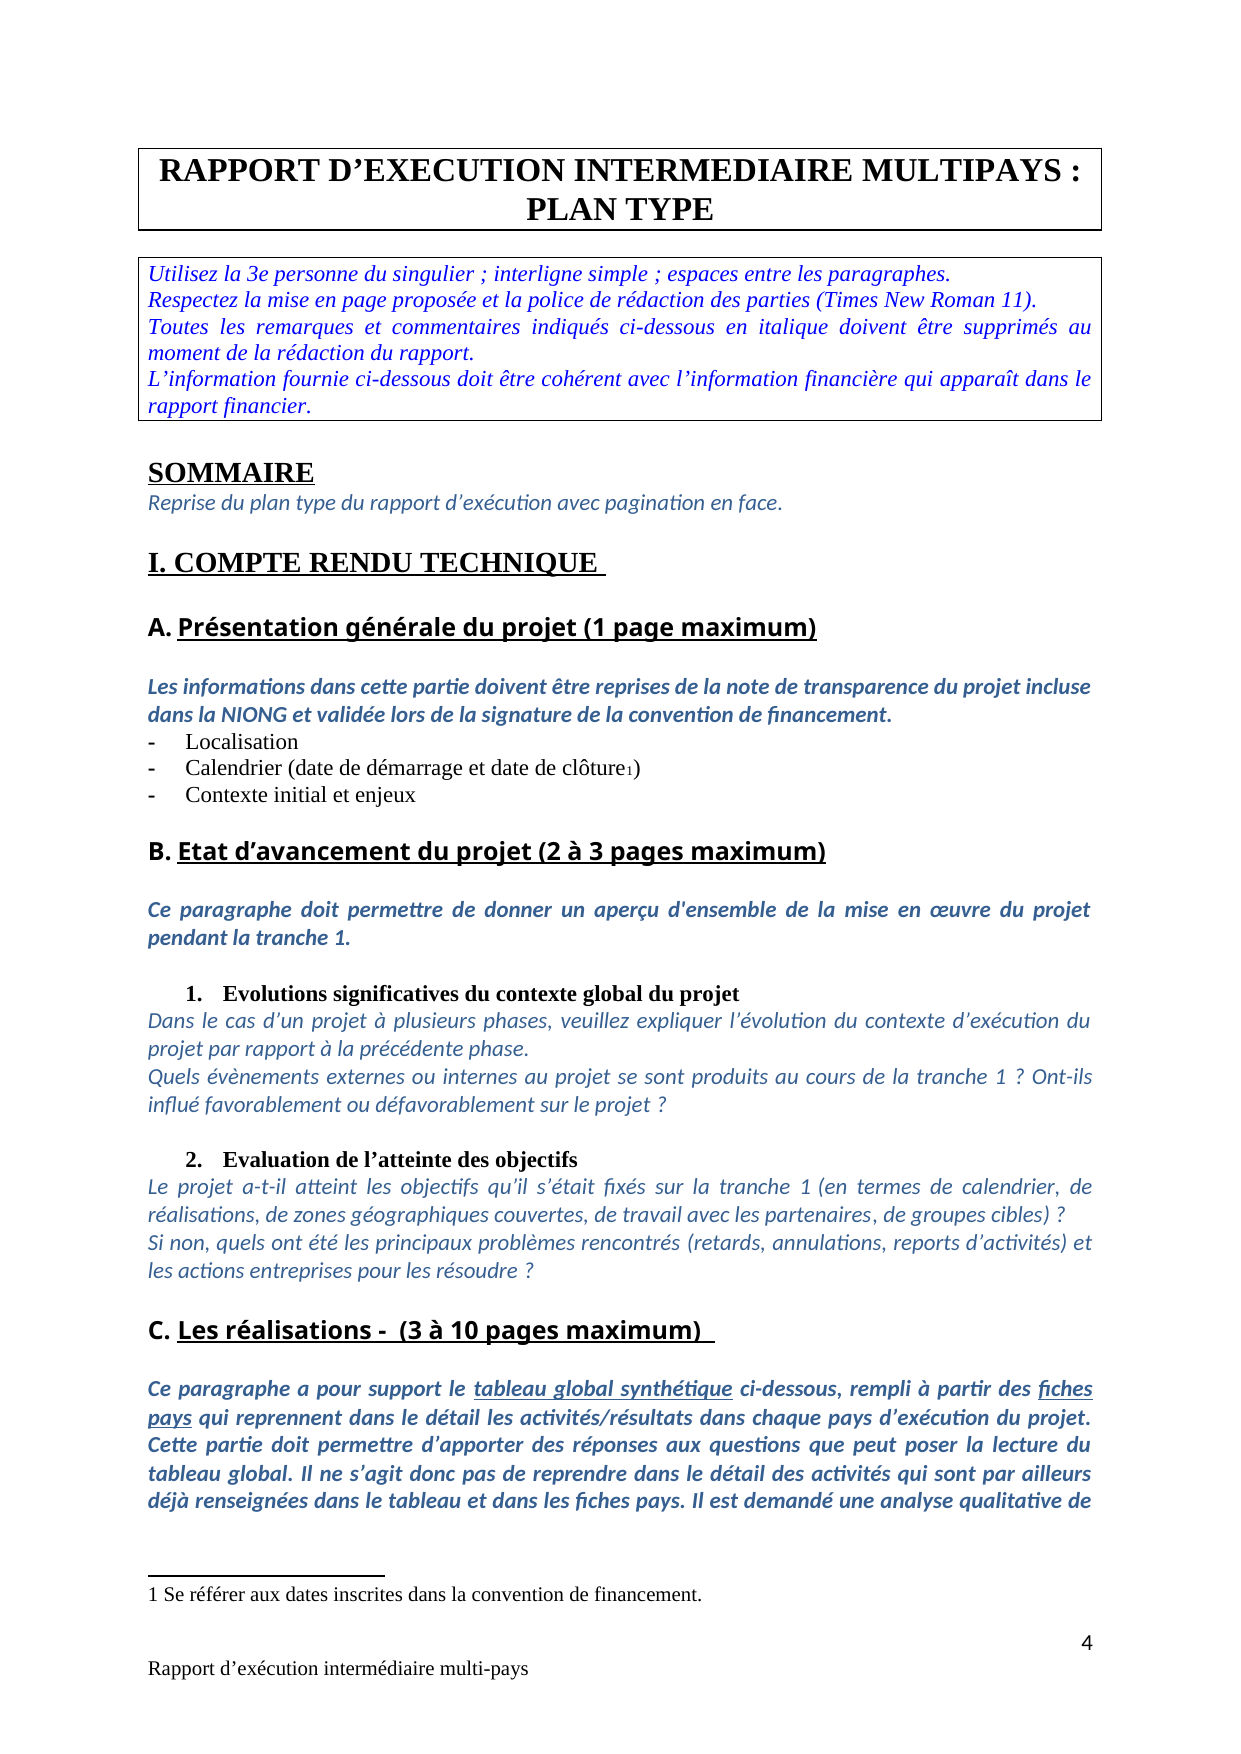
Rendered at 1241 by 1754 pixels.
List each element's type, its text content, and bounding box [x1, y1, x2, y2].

text RAPPORT D’EXECUTION intermediaire MULTIPAYS : PLAN TYPE [139, 149, 1101, 229]
text Respectez la mise en page proposée et la police de rédaction des parties (Times New Roman 11). [148, 286, 1093, 313]
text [148, 1374, 1093, 1515]
text SOMMAIRE [148, 455, 1093, 488]
text Le projet a-t-il atteint les objectifs qu’il s’était fixés sur la tranche 1 (en termes de calendrier, de réalisations, de zones géographiques couvertes, de travail avec les partenaires, de groupes cibles) ? [148, 1172, 1093, 1228]
text L’information fournie ci-dessous doit être cohérent avec l’information financière qui apparaît dans le rapport financier. [139, 362, 1101, 420]
list Les réalisations - (3 à 10 pages maximum) [148, 1312, 1093, 1347]
text Utilisez la 3e personne du singulier ; interligne simple ; espaces entre les paragraphes. [139, 258, 1101, 286]
text I. COMPTE RENDU TECHNIQUE [148, 545, 1093, 579]
text Ce paragraphe doit permettre de donner un aperçu d'ensemble de la mise en œuvre du projet pendant la tranche 1. [148, 896, 1093, 952]
list Etat d’avancement du projet (2 à 3 pages maximum) [148, 833, 1093, 867]
text Reprise du plan type du rapport d’exécution avec pagination en face. [148, 488, 1093, 516]
text Dans le cas d’un projet à plusieurs phases, veuillez expliquer l’évolution du contexte d’exécution du projet par rapport à la précédente phase. [148, 1006, 1093, 1062]
list Localisation [148, 728, 1095, 754]
list Evaluation de l’atteinte des objectifs [185, 1146, 1095, 1172]
text Toutes les remarques et commentaires indiqués ci-dessous en italique doivent être supprimés au moment de la rédaction du rapport. [148, 313, 1093, 362]
list Evolutions significatives du contexte global du projet [185, 979, 1095, 1006]
text Les informations dans cette partie doivent être reprises de la note de transparence du projet incluse dans la NIONG et validée lors de la signature de la convention de financement. [148, 672, 1093, 728]
list Contexte initial et enjeux [148, 781, 1095, 807]
list Présentation générale du projet (1 page maximum) [148, 610, 1093, 644]
text Quels évènements externes ou internes au projet se sont produits au cours de la tranche 1 ? Ont-ils influé favorablement ou défavorablement sur le projet ? [148, 1062, 1093, 1118]
list Calendrier (date de démarrage et date de clôture) [148, 754, 1095, 781]
text Si non, quels ont été les principaux problèmes rencontrés (retards, annulations, reports d’activités) et les actions entreprises pour les résoudre ? [148, 1228, 1093, 1284]
